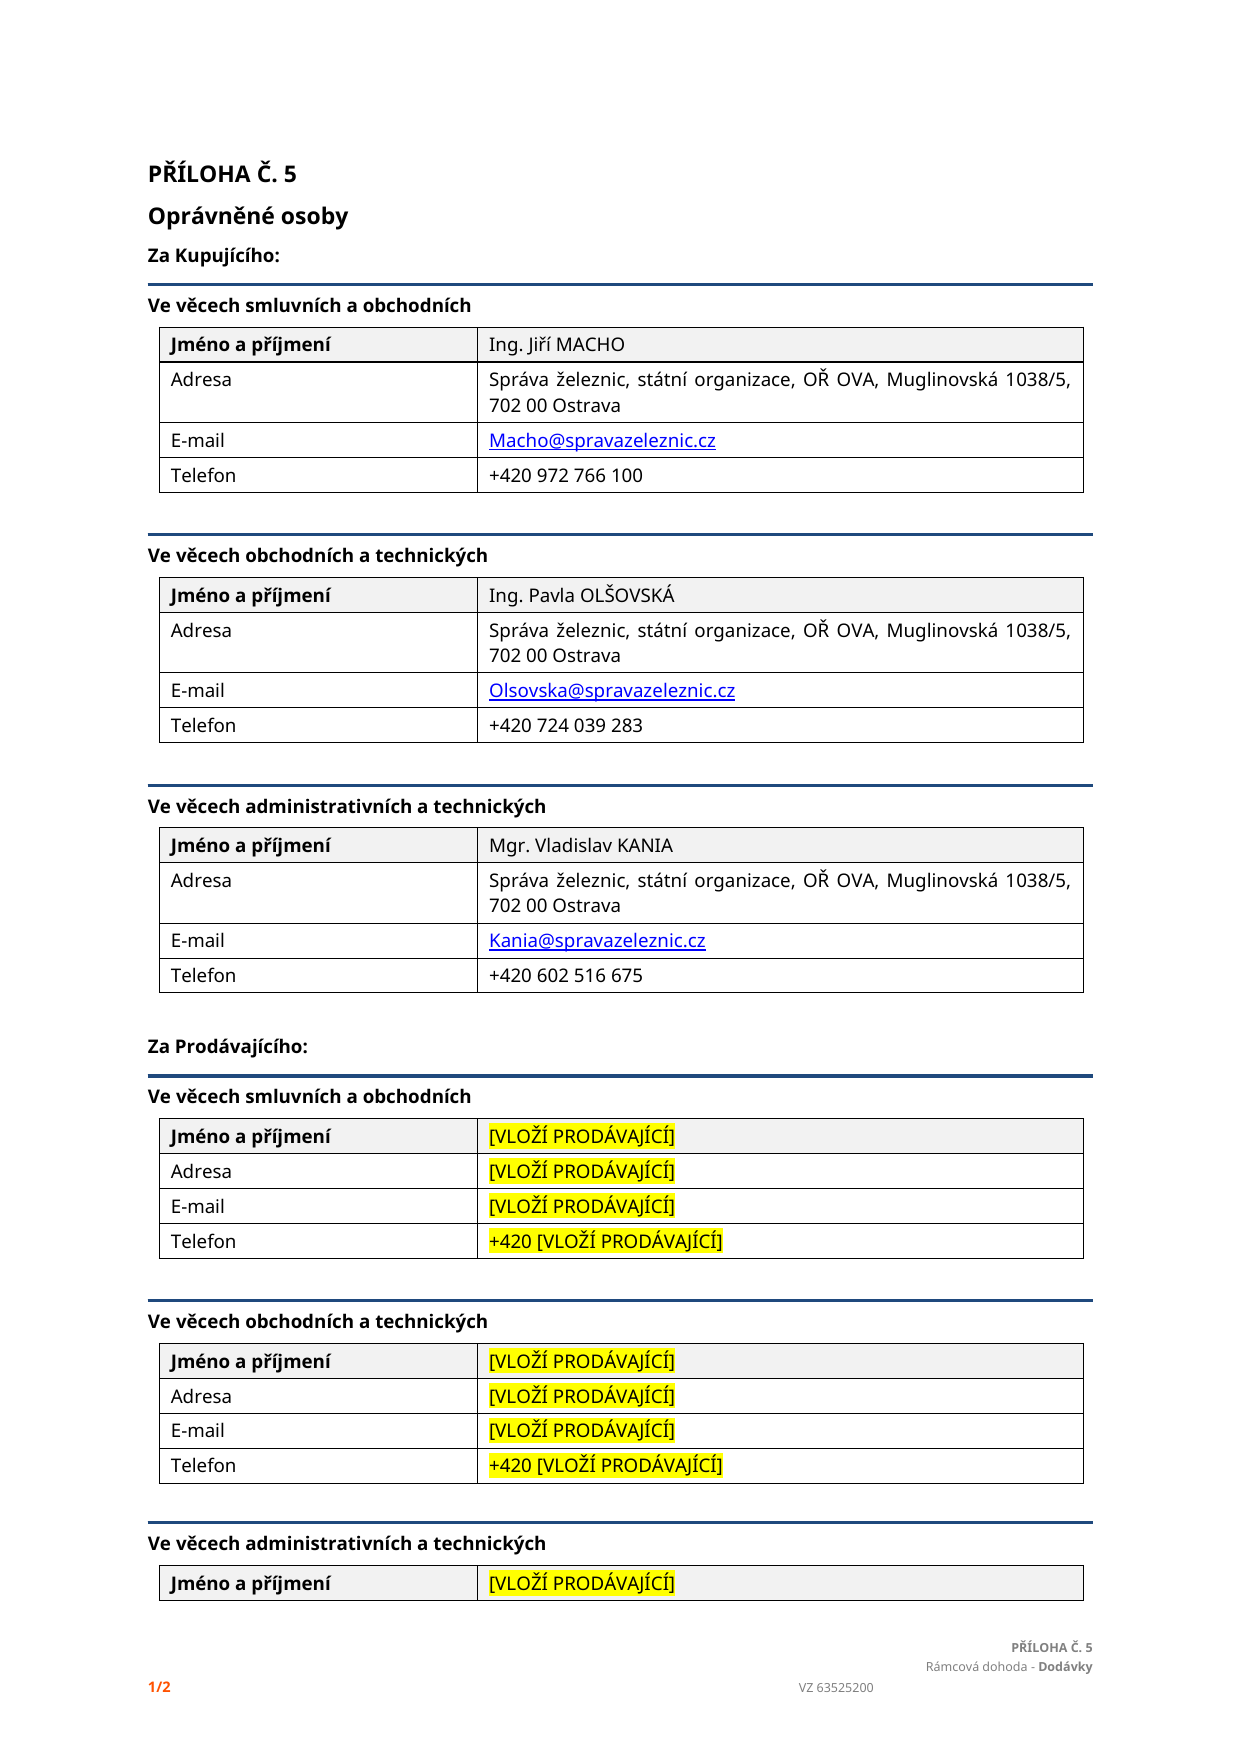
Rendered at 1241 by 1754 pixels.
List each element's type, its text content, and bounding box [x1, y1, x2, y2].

table_cell E-mail [160, 924, 477, 957]
table_cell Adresa [160, 363, 477, 422]
table_header Jméno a příjmení [160, 828, 477, 862]
table_header [VLOŽÍ PRODÁVAJÍCÍ] [478, 1119, 1083, 1153]
table_cell Adresa [160, 1154, 477, 1188]
table_header Jméno a příjmení [160, 328, 477, 361]
table_cell Kania@spravazeleznic.cz [478, 924, 1083, 957]
table_cell [VLOŽÍ PRODÁVAJÍCÍ] [478, 1154, 1083, 1188]
text Za Kupujícího: [148, 242, 1093, 268]
table_cell Telefon [160, 1449, 477, 1482]
table_cell Telefon [160, 1224, 477, 1258]
text Ve věcech smluvních a obchodních [148, 286, 1093, 318]
table_header Mgr. Vladislav KANIA [478, 828, 1083, 862]
table_cell +420 602 516 675 [478, 959, 1083, 992]
table_cell Správa železnic, státní organizace, OŘ OVA, Muglinovská 1038/5, 702 00 Ostrava [478, 613, 1083, 672]
table_cell Telefon [160, 959, 477, 992]
table_cell Adresa [160, 1379, 477, 1413]
table_cell [VLOŽÍ PRODÁVAJÍCÍ] [478, 1189, 1083, 1223]
text Ve věcech obchodních a technických [148, 536, 1093, 568]
text Ve věcech smluvních a obchodních [148, 1078, 1093, 1109]
table_cell E-mail [160, 1189, 477, 1223]
table_cell +420 [VLOŽÍ PRODÁVAJÍCÍ] [478, 1449, 1083, 1482]
table_cell Správa železnic, státní organizace, OŘ OVA, Muglinovská 1038/5, 702 00 Ostrava [478, 863, 1083, 922]
table_header [VLOŽÍ PRODÁVAJÍCÍ] [478, 1344, 1083, 1378]
table_cell +420 [VLOŽÍ PRODÁVAJÍCÍ] [478, 1224, 1083, 1258]
text Ve věcech administrativních a technických [148, 1524, 1093, 1556]
table_header Ing. Pavla OLŠOVSKÁ [478, 578, 1083, 612]
table_cell [VLOŽÍ PRODÁVAJÍCÍ] [478, 1414, 1083, 1447]
table_header Ing. Jiří MACHO [478, 328, 1083, 361]
table_header Jméno a příjmení [160, 578, 477, 612]
table_cell Adresa [160, 863, 477, 922]
table_cell Adresa [160, 613, 477, 672]
table_cell E-mail [160, 673, 477, 707]
table_header Jméno a příjmení [160, 1344, 477, 1378]
table_header Jméno a příjmení [160, 1566, 477, 1600]
text Ve věcech administrativních a technických [148, 787, 1093, 818]
table_cell Telefon [160, 708, 477, 742]
text Oprávněné osoby [148, 201, 1093, 230]
table_cell Macho@spravazeleznic.cz [478, 423, 1083, 457]
table_cell +420 724 039 283 [478, 708, 1083, 742]
table_cell +420 972 766 100 [478, 458, 1083, 492]
text Za Prodávajícího: [148, 1034, 1093, 1059]
text Příloha č. 5 [148, 159, 1093, 188]
table_cell E-mail [160, 1414, 477, 1447]
table_cell Správa železnic, státní organizace, OŘ OVA, Muglinovská 1038/5, 702 00 Ostrava [478, 363, 1083, 422]
table_header [VLOŽÍ PRODÁVAJÍCÍ] [478, 1566, 1083, 1600]
table_header Jméno a příjmení [160, 1119, 477, 1153]
table_cell Olsovska@spravazeleznic.cz [478, 673, 1083, 707]
table_cell Telefon [160, 458, 477, 492]
table_cell E-mail [160, 423, 477, 457]
text Ve věcech obchodních a technických [148, 1302, 1093, 1334]
table_cell [VLOŽÍ PRODÁVAJÍCÍ] [478, 1379, 1083, 1413]
